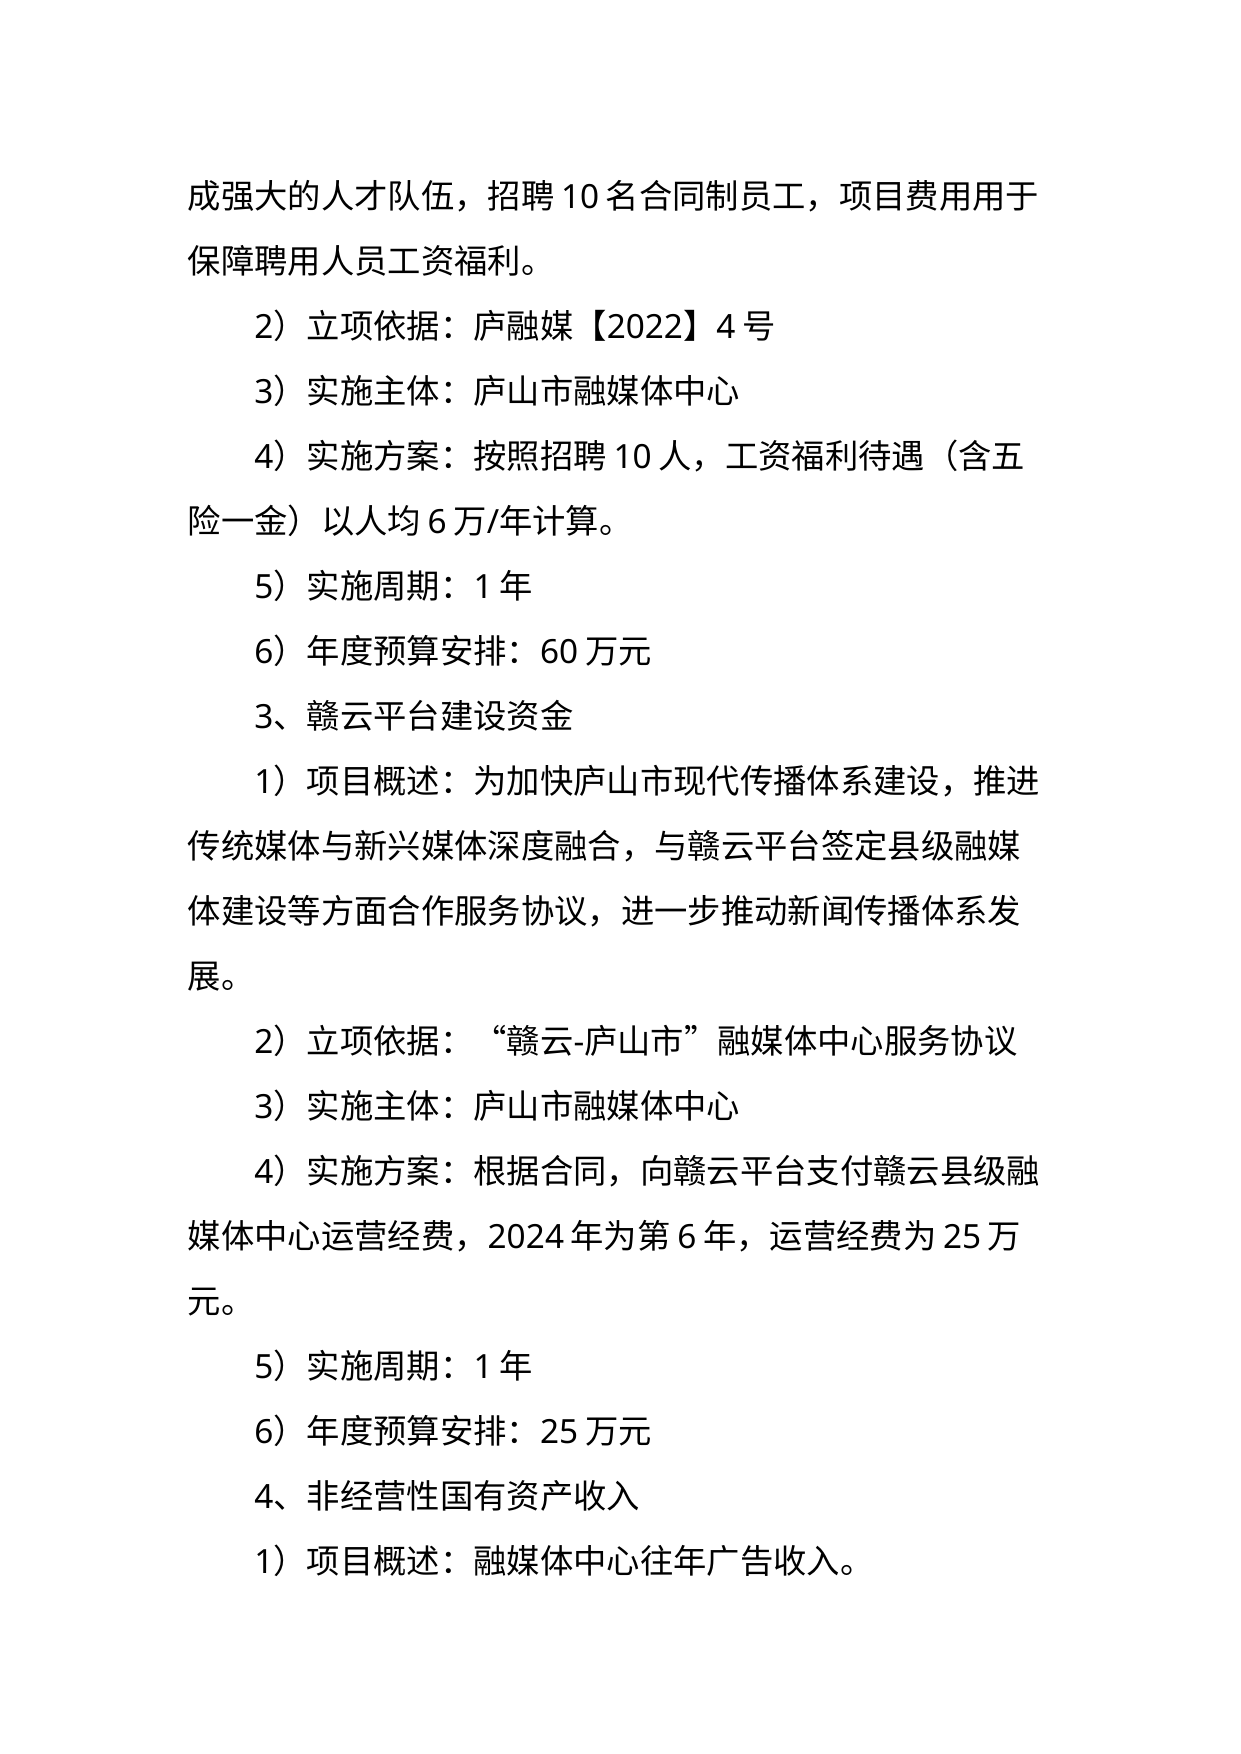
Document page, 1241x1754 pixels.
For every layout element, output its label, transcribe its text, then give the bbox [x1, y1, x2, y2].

text 5）实施周期：1年 [187, 1332, 1053, 1397]
text 3）实施主体：庐山市融媒体中心 [187, 1072, 1053, 1137]
text 5）实施周期：1年 [187, 552, 1053, 617]
text 1）项目概述：为加快庐山市现代传播体系建设，推进传统媒体与新兴媒体深度融合，与赣云平台签定县级融媒体建设等方面合作服务协议，进一步推动新闻传播体系发展。 [187, 747, 1053, 1007]
text 2）立项依据：庐融媒【2022】4号 [187, 292, 1053, 357]
text 4）实施方案：按照招聘10人，工资福利待遇（含五险一金）以人均6万/年计算。 [187, 422, 1053, 552]
text 4、非经营性国有资产收入 [187, 1462, 1053, 1527]
text 2）立项依据：“赣云-庐山市”融媒体中心服务协议 [187, 1007, 1053, 1072]
text 4）实施方案：根据合同，向赣云平台支付赣云县级融媒体中心运营经费，2024年为第6年，运营经费为25万元。 [187, 1137, 1053, 1332]
text 1）项目概述：融媒体中心往年广告收入。 [187, 1527, 1053, 1592]
text 3、赣云平台建设资金 [187, 682, 1053, 747]
text 3）实施主体：庐山市融媒体中心 [187, 357, 1053, 422]
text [187, 162, 1053, 292]
text 6）年度预算安排：25万元 [187, 1397, 1053, 1462]
text 6）年度预算安排：60万元 [187, 617, 1053, 682]
